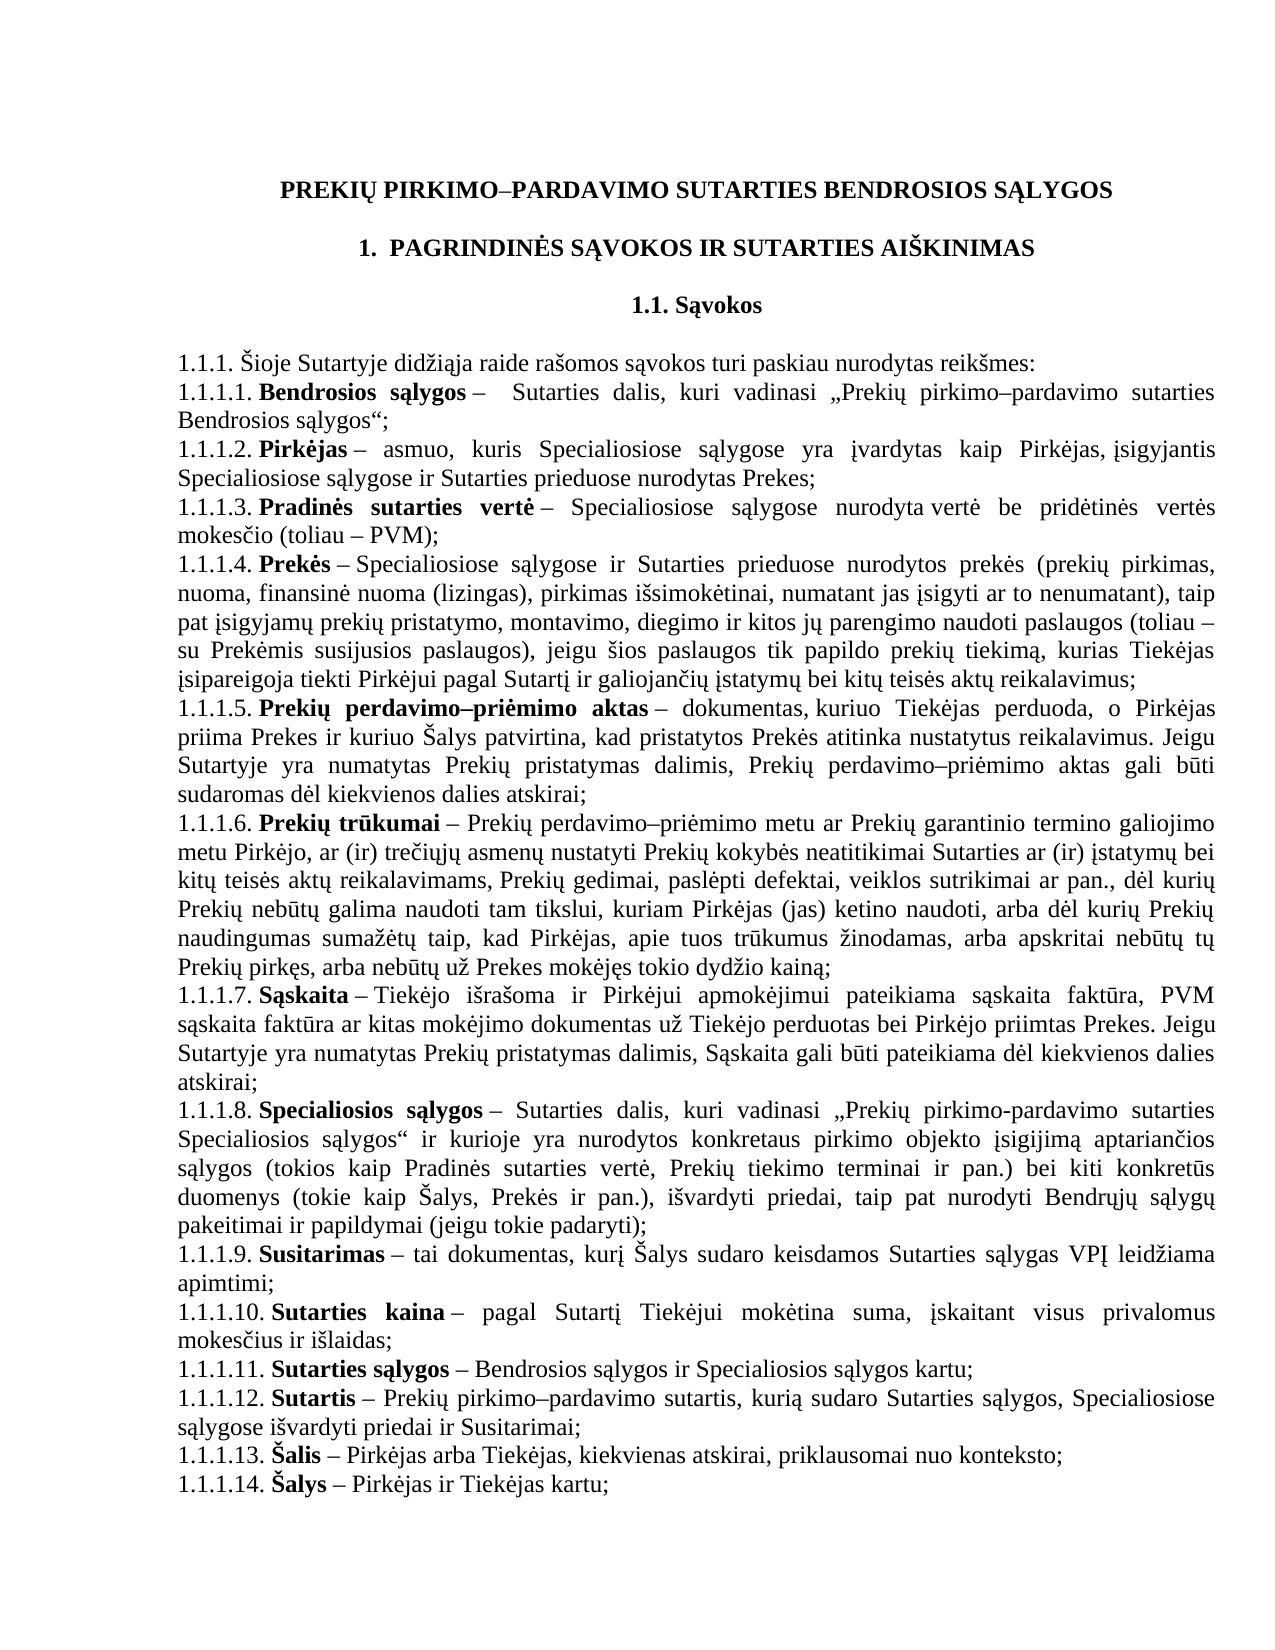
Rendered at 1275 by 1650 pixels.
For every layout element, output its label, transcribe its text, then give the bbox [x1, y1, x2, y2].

text 1. PAGRINDINĖS SĄVOKOS IR SUTARTIES AIŠKINIMAS [177, 233, 1216, 262]
text 1.1.1.7. Sąskaita – Tiekėjo išrašoma ir Pirkėjui apmokėjimui pateikiama sąskaita faktūra, PVM sąskaita faktūra ar kitas mokėjimo dokumentas už Tiekėjo perduotas bei Pirkėjo priimtas Prekes. Jeigu Sutartyje yra numatytas Prekių pristatymas dalimis, Sąskaita gali būti pateikiama dėl kiekvienos dalies atskirai; [177, 981, 1216, 1096]
text 1.1.1.9. Susitarimas – tai dokumentas, kurį Šalys sudaro keisdamos Sutarties sąlygas VPĮ leidžiama apimtimi; [177, 1239, 1216, 1297]
text 1.1.1.11. Sutarties sąlygos – Bendrosios sąlygos ir Specialiosios sąlygos kartu; [177, 1354, 1216, 1383]
text 1.1. Sąvokos [177, 291, 1216, 319]
text 1.1.1.2. Pirkėjas – asmuo, kuris Specialiosiose sąlygose yra įvardytas kaip Pirkėjas, įsigyjantis Specialiosiose sąlygose ir Sutarties prieduose nurodytas Prekes; [177, 434, 1216, 492]
text 1.1.1.3. Pradinės sutarties vertė – Specialiosiose sąlygose nurodyta vertė be pridėtinės vertės mokesčio (toliau – PVM); [177, 492, 1216, 549]
text 1.1.1.14. Šalys – Pirkėjas ir Tiekėjas kartu; [177, 1469, 1216, 1498]
text 1.1.1.5. Prekių perdavimo–priėmimo aktas – dokumentas, kuriuo Tiekėjas perduoda, o Pirkėjas priima Prekes ir kuriuo Šalys patvirtina, kad pristatytos Prekės atitinka nustatytus reikalavimus. Jeigu Sutartyje yra numatytas Prekių pristatymas dalimis, Prekių perdavimo–priėmimo aktas gali būti sudaromas dėl kiekvienos dalies atskirai; [177, 693, 1216, 808]
text 1.1.1.4. Prekės – Specialiosiose sąlygose ir Sutarties prieduose nurodytos prekės (prekių pirkimas, nuoma, finansinė nuoma (lizingas), pirkimas išsimokėtinai, numatant jas įsigyti ar to nenumatant), taip pat įsigyjamų prekių pristatymo, montavimo, diegimo ir kitos jų parengimo naudoti paslaugos (toliau – su Prekėmis susijusios paslaugos), jeigu šios paslaugos tik papildo prekių tiekimą, kurias Tiekėjas įsipareigoja tiekti Pirkėjui pagal Sutartį ir galiojančių įstatymų bei kitų teisės aktų reikalavimus; [177, 549, 1216, 693]
text 1.1.1.10. Sutarties kaina – pagal Sutartį Tiekėjui mokėtina suma, įskaitant visus privalomus mokesčius ir išlaidas; [177, 1297, 1216, 1354]
text 1.1.1.1. Bendrosios sąlygos – Sutarties dalis, kuri vadinasi „Prekių pirkimo–pardavimo sutarties Bendrosios sąlygos“; [177, 377, 1216, 434]
text 1.1.1.12. Sutartis – Prekių pirkimo–pardavimo sutartis, kurią sudaro Sutarties sąlygos, Specialiosiose sąlygose išvardyti priedai ir Susitarimai; [177, 1383, 1216, 1441]
text 1.1.1.8. Specialiosios sąlygos – Sutarties dalis, kuri vadinasi „Prekių pirkimo-pardavimo sutarties Specialiosios sąlygos“ ir kurioje yra nurodytos konkretaus pirkimo objekto įsigijimą aptariančios sąlygos (tokios kaip Pradinės sutarties vertė, Prekių tiekimo terminai ir pan.) bei kiti konkretūs duomenys (tokie kaip Šalys, Prekės ir pan.), išvardyti priedai, taip pat nurodyti Bendrųjų sąlygų pakeitimai ir papildymai (jeigu tokie padaryti); [177, 1096, 1216, 1239]
text 1.1.1.6. Prekių trūkumai – Prekių perdavimo–priėmimo metu ar Prekių garantinio termino galiojimo metu Pirkėjo, ar (ir) trečiųjų asmenų nustatyti Prekių kokybės neatitikimai Sutarties ar (ir) įstatymų bei kitų teisės aktų reikalavimams, Prekių gedimai, paslėpti defektai, veiklos sutrikimai ar pan., dėl kurių Prekių nebūtų galima naudoti tam tikslui, kuriam Pirkėjas (jas) ketino naudoti, arba dėl kurių Prekių naudingumas sumažėtų taip, kad Pirkėjas, apie tuos trūkumus žinodamas, arba apskritai nebūtų tų Prekių pirkęs, arba nebūtų už Prekes mokėjęs tokio dydžio kainą; [177, 808, 1216, 981]
text 1.1.1. Šioje Sutartyje didžiąja raide rašomos sąvokos turi paskiau nurodytas reikšmes: [177, 348, 1216, 377]
text 1.1.1.13. Šalis – Pirkėjas arba Tiekėjas, kiekvienas atskirai, priklausomai nuo konteksto; [177, 1441, 1216, 1469]
text PREKIŲ PIRKIMO–PARDAVIMO SUTARTIES BENDROSIOS SĄLYGOS [177, 176, 1216, 204]
